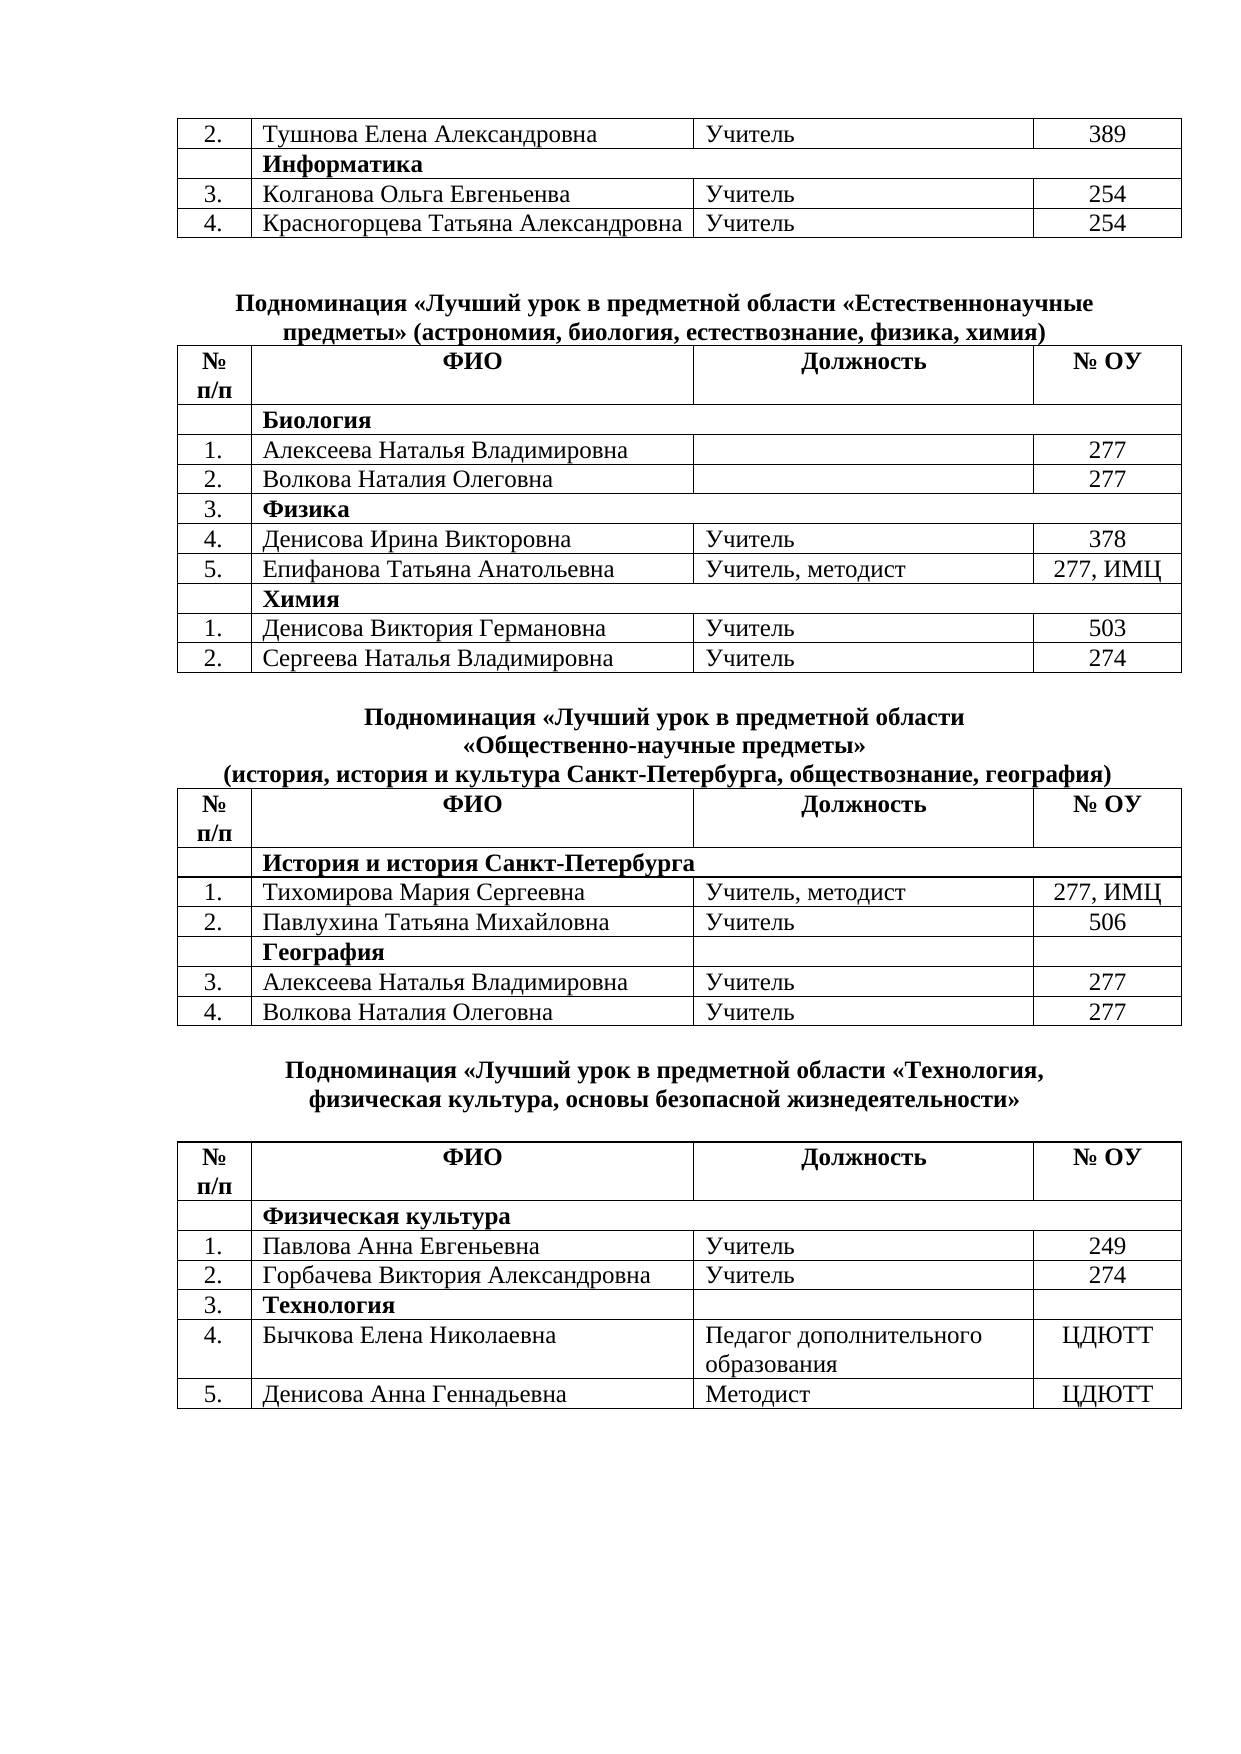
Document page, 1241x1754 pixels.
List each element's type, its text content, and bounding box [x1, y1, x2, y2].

table_cell Учитель [694, 614, 1033, 642]
table_cell [178, 1201, 251, 1230]
table_cell 254 [1034, 209, 1181, 237]
table_cell Волкова Наталия Олеговна [252, 997, 693, 1025]
table_cell [178, 524, 251, 553]
table_cell Учитель [694, 179, 1033, 207]
table_cell [178, 878, 251, 906]
table_cell [694, 465, 1033, 493]
table_header № п/п [178, 1143, 251, 1200]
table_cell Денисова Ирина Викторовна [252, 524, 693, 553]
table_cell Учитель [694, 209, 1033, 237]
table_cell Тихомирова Мария Сергеевна [252, 878, 693, 906]
table_cell Колганова Ольга Евгеньенва [252, 179, 693, 207]
table_cell Горбачева Виктория Александровна [252, 1261, 693, 1289]
table_cell Учитель [694, 119, 1033, 148]
table_cell [178, 848, 251, 876]
table_header ФИО [252, 346, 693, 404]
table_cell Денисова Анна Геннадьевна [252, 1379, 693, 1407]
table_header ФИО [252, 789, 693, 847]
table_cell 378 [1034, 524, 1181, 553]
table_cell Бычкова Елена Николаевна [252, 1320, 693, 1378]
table_cell [1034, 1290, 1181, 1319]
table_cell Алексеева Наталья Владимировна [252, 435, 693, 463]
table_cell Сергеева Наталья Владимировна [252, 643, 693, 672]
table_cell [178, 643, 251, 672]
table_cell [694, 1290, 1033, 1319]
table_cell Учитель, методист [694, 554, 1033, 583]
table_cell 277 [1034, 997, 1181, 1025]
table_cell [178, 179, 251, 207]
table_cell 277 [1034, 435, 1181, 463]
table_cell 389 [1034, 119, 1181, 148]
table_cell Красногорцева Татьяна Александровна [252, 209, 693, 237]
table_cell 277 [1034, 967, 1181, 996]
table_header № ОУ [1034, 1143, 1181, 1200]
text физическая культура, основы безопасной жизнедеятельности» [177, 1084, 1152, 1113]
table_cell [178, 494, 251, 523]
table_header ФИО [252, 1143, 693, 1200]
table_cell Учитель [694, 643, 1033, 672]
table_cell География [252, 937, 693, 966]
table_header № ОУ [1034, 789, 1181, 847]
table_cell [178, 907, 251, 936]
table_cell Учитель [694, 1231, 1033, 1259]
table_cell 503 [1034, 614, 1181, 642]
table_cell Учитель [694, 1261, 1033, 1289]
table_header Должность [694, 789, 1033, 847]
table_cell Денисова Виктория Германовна [252, 614, 693, 642]
table_cell 277 [1034, 465, 1181, 493]
table_cell Физика [252, 494, 1181, 523]
table_cell [178, 997, 251, 1025]
table_cell [178, 1231, 251, 1259]
table_cell Методист [694, 1379, 1033, 1407]
table_cell [694, 435, 1033, 463]
table_cell История и история Санкт-Петербурга [252, 848, 1181, 876]
table_cell [178, 465, 251, 493]
table_cell ЦДЮТТ [1034, 1320, 1181, 1378]
table_cell [178, 1261, 251, 1289]
text Подноминация «Лучший урок в предметной области «Технология, [177, 1055, 1152, 1084]
table_cell [178, 149, 251, 178]
table_header № п/п [178, 346, 251, 404]
table_cell Учитель, методист [694, 878, 1033, 906]
table_cell Тушнова Елена Александровна [252, 119, 693, 148]
table_cell [178, 405, 251, 434]
text Подноминация «Лучший урок в предметной области [177, 702, 1152, 731]
table_cell Павлухина Татьяна Михайловна [252, 907, 693, 936]
table_cell [178, 1379, 251, 1407]
text (история, история и культура Санкт-Петербурга, обществознание, география) [177, 759, 1152, 788]
table_cell ЦДЮТТ [1034, 1379, 1181, 1407]
table_cell 254 [1034, 179, 1181, 207]
table_cell [1034, 937, 1181, 966]
table_cell [178, 1320, 251, 1378]
table_cell [178, 209, 251, 237]
table_cell [178, 435, 251, 463]
table_header № п/п [178, 789, 251, 847]
table_cell [694, 937, 1033, 966]
table_cell [178, 967, 251, 996]
table_cell 506 [1034, 907, 1181, 936]
table_cell [178, 614, 251, 642]
table_cell Химия [252, 584, 1181, 612]
table_cell 277, ИМЦ [1034, 554, 1181, 583]
table_header Должность [694, 346, 1033, 404]
table_header № ОУ [1034, 346, 1181, 404]
table_cell Павлова Анна Евгеньевна [252, 1231, 693, 1259]
table_header Должность [694, 1143, 1033, 1200]
table_cell Педагог дополнительного образования [694, 1320, 1033, 1378]
table_cell 249 [1034, 1231, 1181, 1259]
table_cell Волкова Наталия Олеговна [252, 465, 693, 493]
table_cell Информатика [252, 149, 1181, 178]
table_cell 277, ИМЦ [1034, 878, 1181, 906]
table_cell 274 [1034, 1261, 1181, 1289]
table_cell Биология [252, 405, 1181, 434]
text Подноминация «Лучший урок в предметной области «Естественнонаучные предметы» (астрономия, биология, естествознание, физика, химия) [177, 288, 1152, 345]
table_cell Алексеева Наталья Владимировна [252, 967, 693, 996]
table_cell Технология [252, 1290, 693, 1319]
text «Общественно-научные предметы» [177, 731, 1152, 759]
table_cell [178, 119, 251, 148]
table_cell [178, 1290, 251, 1319]
table_cell [178, 584, 251, 612]
table_cell 274 [1034, 643, 1181, 672]
table_cell [178, 554, 251, 583]
table_cell [178, 937, 251, 966]
table_cell Учитель [694, 907, 1033, 936]
table_cell Физическая культура [252, 1201, 1181, 1230]
table_cell Учитель [694, 524, 1033, 553]
table_cell Епифанова Татьяна Анатольевна [252, 554, 693, 583]
table_cell Учитель [694, 997, 1033, 1025]
table_cell Учитель [694, 967, 1033, 996]
